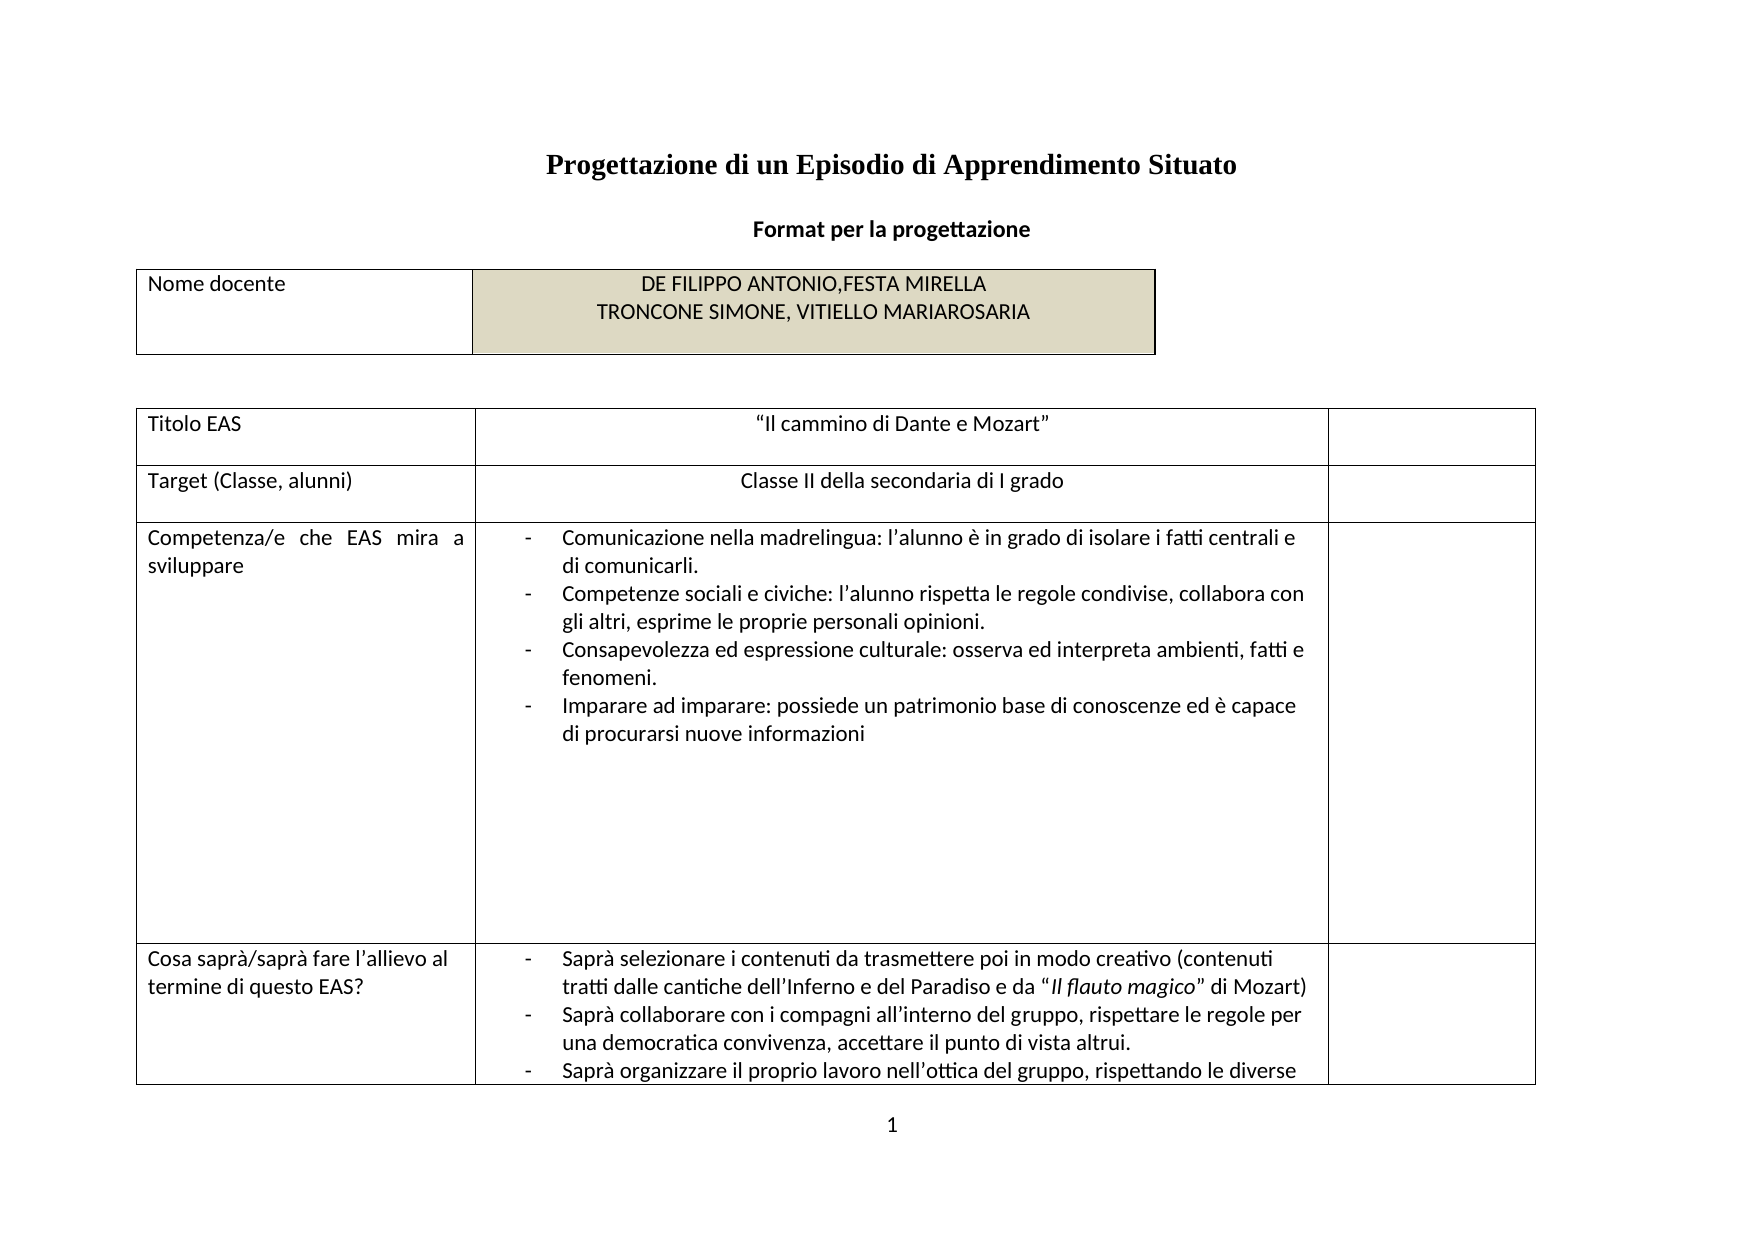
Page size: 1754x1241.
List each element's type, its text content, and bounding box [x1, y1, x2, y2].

table_cell [137, 944, 475, 1084]
table_header [1329, 409, 1535, 465]
table_cell [1329, 466, 1535, 522]
table_cell [1329, 944, 1535, 1084]
text Progettazione di un Episodio di Apprendimento Situato [148, 147, 1636, 180]
table_cell Classe II della secondaria di I grado [476, 466, 1328, 522]
table_header “Il cammino di Dante e Mozart” [476, 409, 1328, 465]
table_header Nome docente [137, 270, 472, 353]
table_header Titolo EAS [137, 409, 475, 465]
table_cell Target (Classe, alunni) [137, 466, 475, 522]
table_cell Competenza/e che EAS mira a sviluppare [137, 523, 475, 943]
table_cell Comunicazione nella madrelingua: l’alunno è in grado di isolare i fatti centrali e di comunicarli. Competenze sociali e civiche: l’alunno rispetta le regole condivise, collabora con gli altri, esprime le proprie personali opinioni. Consapevolezza ed espressione culturale: osserva ed interpreta ambienti, fatti e fenomeni. Imparare ad imparare: possiede un patrimonio base di conoscenze ed è capace di procurarsi nuove informazioni [476, 523, 1328, 943]
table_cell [476, 944, 1328, 1084]
text Format per la progettazione [148, 214, 1636, 243]
table_header DE FILIPPO ANTONIO,FESTA MIRELLA TRONCONE SIMONE, VITIELLO MARIAROSARIA [473, 270, 1154, 353]
table_cell [1329, 523, 1535, 943]
